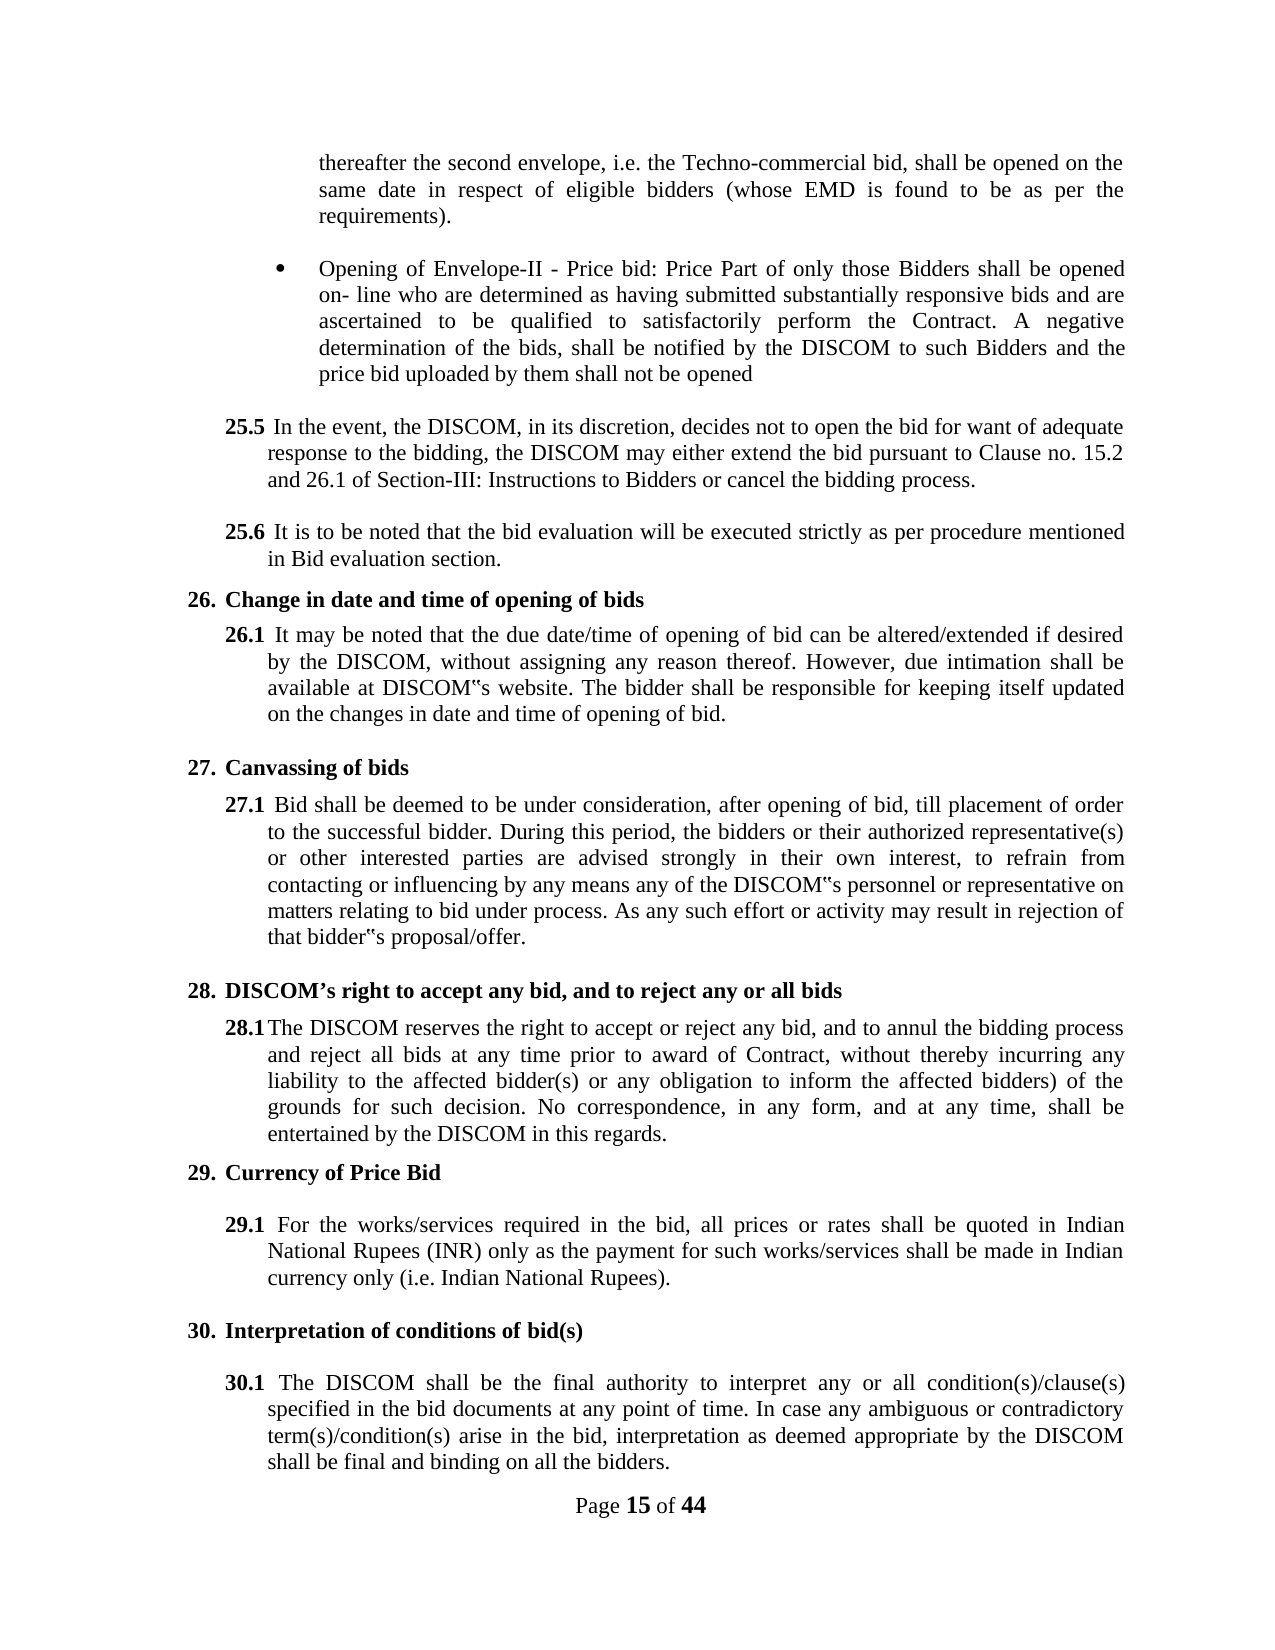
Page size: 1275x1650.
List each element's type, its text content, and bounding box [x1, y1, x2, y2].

list The DISCOM shall be the final authority to interpret any or all condition(s)/clause(s) specified in the bid documents at any point of time. In case any ambiguous or contradictory term(s)/condition(s) arise in the bid, interpretation as deemed appropriate by the DISCOM shall be final and binding on all the bidders. [225, 1369, 1126, 1474]
list Bid shall be deemed to be under consideration, after opening of bid, till placement of order to the successful bidder. During this period, the bidders or their authorized representative(s) or other interested parties are advised strongly in their own interest, to refrain from contacting or influencing by any means any of the DISCOM‟s personnel or representative on matters relating to bid under process. As any such effort or activity may result in rejection of that bidder‟s proposal/offer. [225, 792, 1126, 950]
list Opening of Envelope-II - Price bid: Price Part of only those Bidders shall be opened on- line who are determined as having submitted substantially responsive bids and are ascertained to be qualified to satisfactorily perform the Contract. A negative determination of the bids, shall be notified by the DISCOM to such Bidders and the price bid uploaded by them shall not be opened [276, 255, 1126, 387]
list It is to be noted that the bid evaluation will be executed strictly as per procedure mentioned in Bid evaluation section. [225, 518, 1125, 571]
list The DISCOM reserves the right to accept or reject any bid, and to annul the bidding process and reject all bids at any time prior to award of Contract, without thereby incurring any liability to the affected bidder(s) or any obligation to inform the affected bidders) of the grounds for such decision. No correspondence, in any form, and at any time, shall be entertained by the DISCOM in this regards. [225, 1014, 1125, 1146]
subtitle Currency of Price Bid [187, 1159, 1225, 1185]
text thereafter the second envelope, i.e. the Techno-commercial bid, shall be opened on the same date in respect of eligible bidders (whose EMD is found to be as per the requirements). [319, 149, 1125, 228]
list It may be noted that the due date/time of opening of bid can be altered/extended if desired by the DISCOM, without assigning any reason thereof. However, due intimation shall be available at DISCOM‟s website. The bidder shall be responsible for keeping itself updated on the changes in date and time of opening of bid. [225, 621, 1125, 727]
list In the event, the DISCOM, in its discretion, decides not to open the bid for want of adequate response to the bidding, the DISCOM may either extend the bid pursuant to Clause no. 15.2 and 26.1 of Section-III: Instructions to Bidders or cancel the bidding process. [225, 413, 1125, 492]
subtitle DISCOM’s right to accept any bid, and to reject any or all bids [187, 977, 1225, 1003]
subtitle Canvassing of bids [187, 754, 1225, 780]
list For the works/services required in the bid, all prices or rates shall be quoted in Indian National Rupees (INR) only as the payment for such works/services shall be made in Indian currency only (i.e. Indian National Rupees). [225, 1211, 1126, 1290]
subtitle Interpretation of conditions of bid(s) [187, 1317, 1225, 1343]
subtitle Change in date and time of opening of bids [187, 586, 1225, 612]
